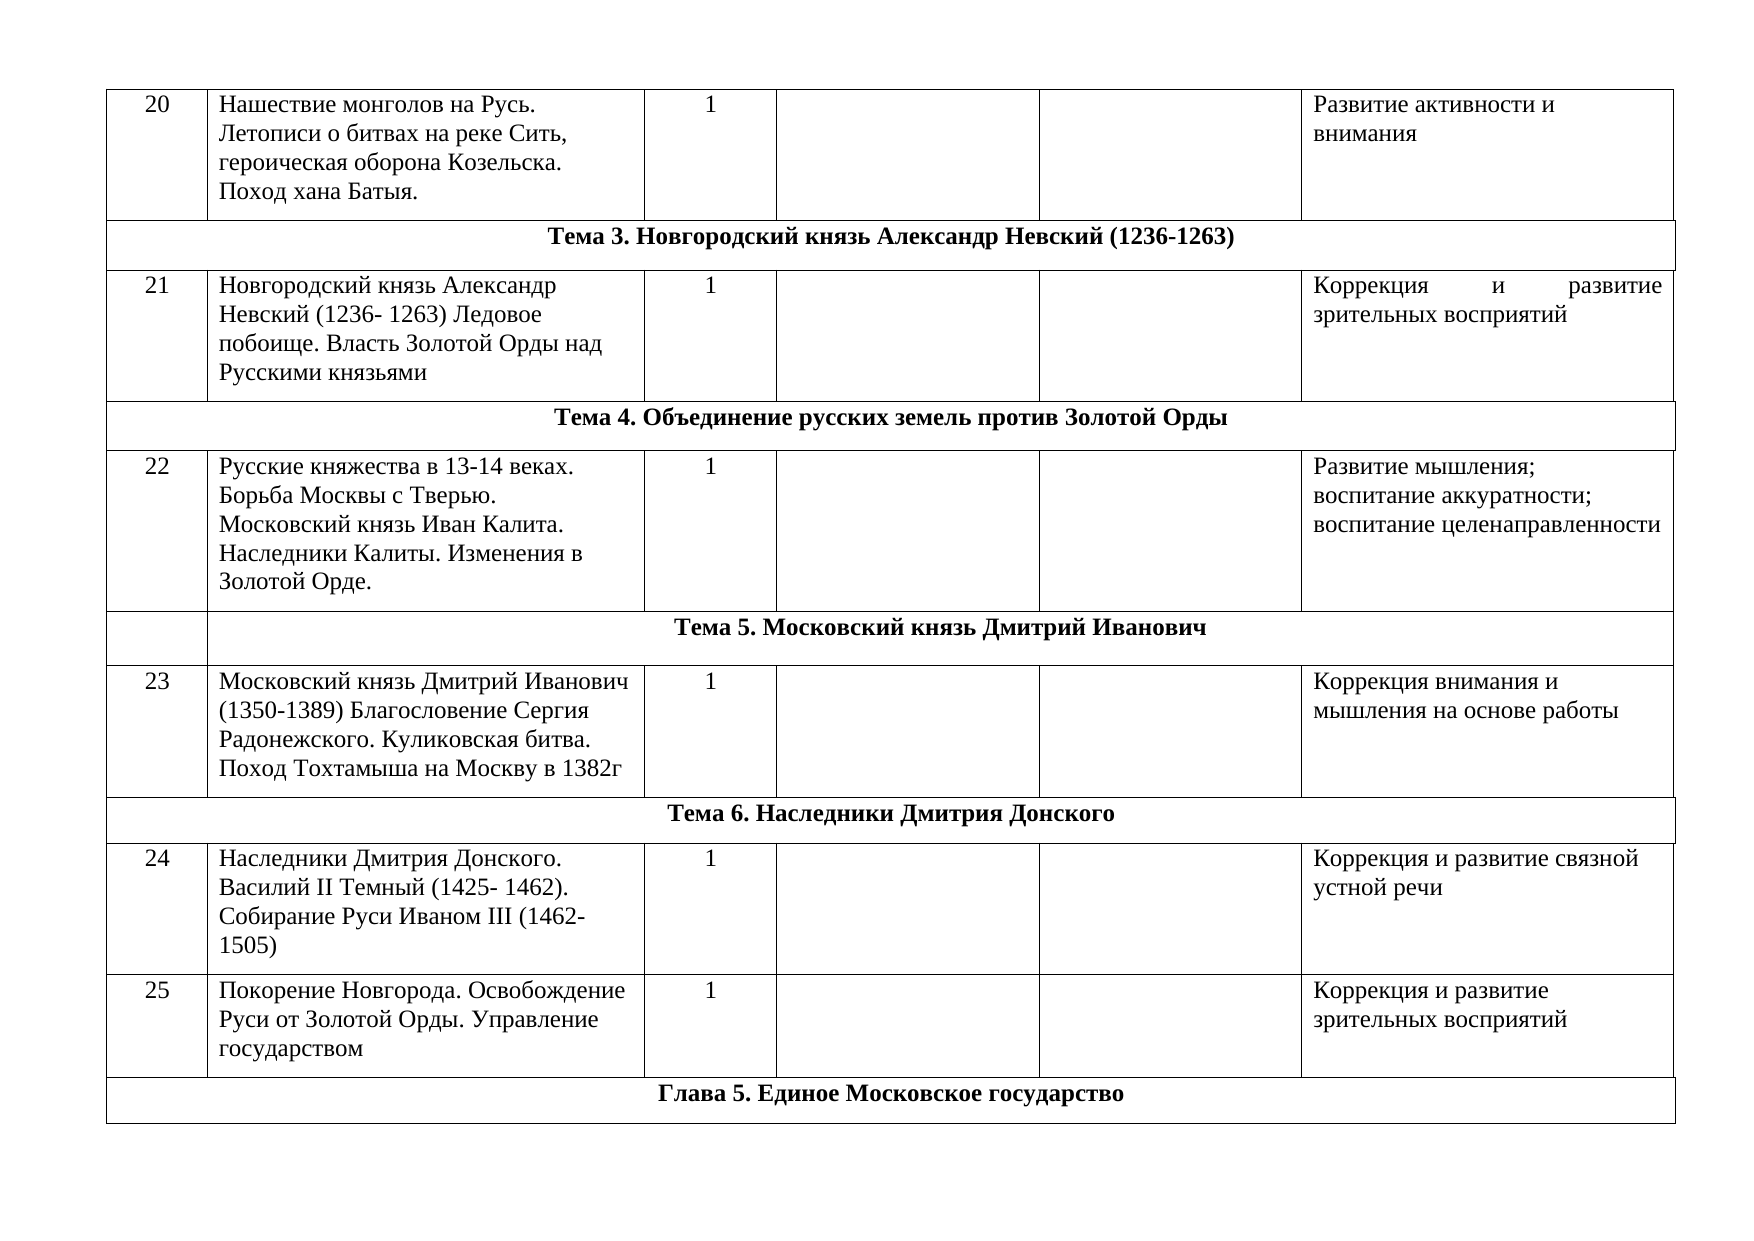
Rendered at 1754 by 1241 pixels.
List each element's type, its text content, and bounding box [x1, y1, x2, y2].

table_cell Глава 5. Единое Московское государство [107, 1078, 1675, 1122]
table_cell [1040, 90, 1301, 220]
table_cell Тема 3. Новгородский князь Александр Невский (1236-1263) [107, 221, 1675, 269]
table_cell [777, 975, 1039, 1077]
table_cell Коррекция и развитие зрительных восприятий [1302, 975, 1673, 1077]
table_cell Тема 5. Московский князь Дмитрий Иванович [208, 612, 1673, 665]
table_cell 20 [107, 90, 207, 220]
table_cell 25 [107, 975, 207, 1077]
table_cell [777, 844, 1039, 974]
table_cell 1 [645, 975, 776, 1077]
table_cell Коррекция и развитие связной устной речи [1302, 844, 1673, 974]
table_cell Развитие активности и внимания [1302, 90, 1673, 220]
table_cell Новгородский князь Александр Невский (1236- 1263) Ледовое побоище. Власть Золотой Орды над Русскими князьями [208, 271, 644, 401]
table_cell [1040, 844, 1301, 974]
table_cell Развитие мышления; воспитание аккуратности; воспитание целенаправленности [1302, 451, 1673, 611]
table_cell Тема 4. Объединение русских земель против Золотой Орды [107, 402, 1675, 450]
table_cell [777, 90, 1039, 220]
table_cell 21 [107, 271, 207, 401]
table_cell [1040, 271, 1301, 401]
table_cell [1040, 975, 1301, 1077]
table_cell 1 [645, 666, 776, 797]
table_cell 1 [645, 90, 776, 220]
table_cell [1040, 666, 1301, 797]
table_cell [107, 612, 207, 665]
table_cell Тема 6. Наследники Дмитрия Донского [107, 798, 1675, 842]
table_cell Нашествие монголов на Русь. Летописи о битвах на реке Сить, героическая оборона Козельска. Поход хана Батыя. [208, 90, 644, 220]
table_cell 1 [645, 844, 776, 974]
table_cell [777, 271, 1039, 401]
table_cell Коррекция и развитие зрительных восприятий [1302, 271, 1673, 401]
table_cell 22 [107, 451, 207, 611]
table_cell [777, 451, 1039, 611]
table_cell 24 [107, 844, 207, 974]
table_cell 1 [645, 271, 776, 401]
table_cell 1 [645, 451, 776, 611]
table_cell Русские княжества в 13-14 веках. Борьба Москвы с Тверью. Московский князь Иван Калита. Наследники Калиты. Изменения в Золотой Орде. [208, 451, 644, 611]
table_cell Наследники Дмитрия Донского. Василий II Темный (1425- 1462). Собирание Руси Иваном III (1462-1505) [208, 844, 644, 974]
table_cell Покорение Новгорода. Освобождение Руси от Золотой Орды. Управление государством [208, 975, 644, 1077]
table_cell 23 [107, 666, 207, 797]
table_cell [1040, 451, 1301, 611]
table_cell [777, 666, 1039, 797]
table_cell Коррекция внимания и мышления на основе работы [1302, 666, 1673, 797]
table_cell Московский князь Дмитрий Иванович (1350-1389) Благословение Сергия Радонежского. Куликовская битва. Поход Тохтамыша на Москву в 1382г [208, 666, 644, 797]
